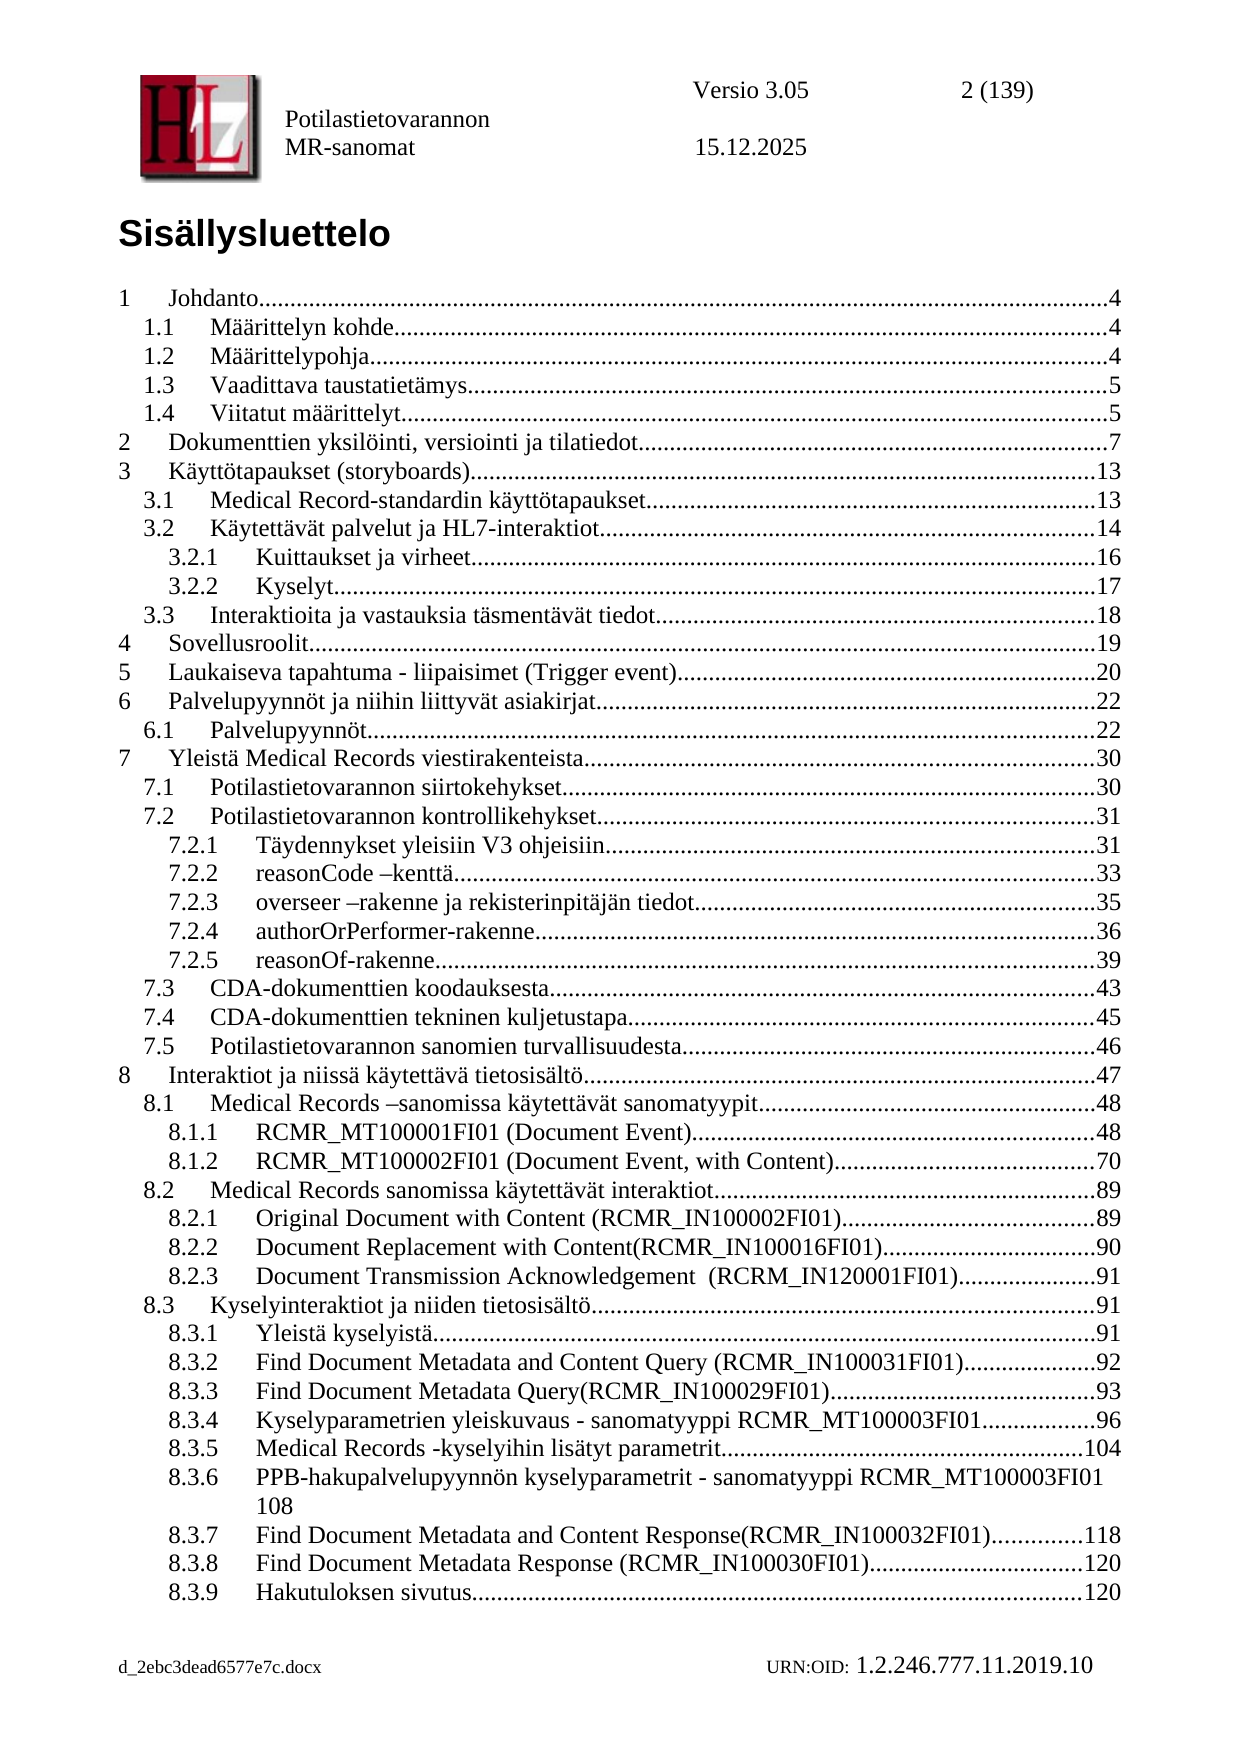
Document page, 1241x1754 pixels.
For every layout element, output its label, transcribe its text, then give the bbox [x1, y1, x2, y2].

text 8.1 Medical Records –sanomissa käytettävät sanomatyypit 48 [143, 1088, 1122, 1117]
text 7.2.5 reasonOf-rakenne 39 [168, 945, 1122, 973]
text 8.3 Kyselyinteraktiot ja niiden tietosisältö 91 [143, 1290, 1122, 1318]
text 1.2 Määrittelypohja 4 [143, 341, 1122, 370]
text 1.1 Määrittelyn kohde 4 [143, 312, 1122, 341]
text 3.2.1 Kuittaukset ja virheet 16 [168, 542, 1122, 571]
text 8.3.3 Find Document Metadata Query(RCMR_IN100029FI01) 93 [168, 1376, 1122, 1405]
text 6.1 Palvelupyynnöt 22 [143, 715, 1122, 743]
text 7.2.2 reasonCode –kenttä 33 [168, 858, 1122, 887]
text 7.1 Potilastietovarannon siirtokehykset 30 [143, 772, 1122, 801]
text 8.2.2 Document Replacement with Content(RCMR_IN100016FI01) 90 [168, 1232, 1122, 1261]
text 7.2.3 overseer –rakenne ja rekisterinpitäjän tiedot 35 [168, 887, 1122, 916]
text 8.3.1 Yleistä kyselyistä 91 [168, 1318, 1122, 1347]
text 6 Palvelupyynnöt ja niihin liittyvät asiakirjat 22 [118, 686, 1122, 715]
text 7 Yleistä Medical Records viestirakenteista 30 [118, 743, 1122, 772]
text 7.5 Potilastietovarannon sanomien turvallisuudesta 46 [143, 1031, 1122, 1060]
text 1.3 Vaadittava taustatietämys 5 [143, 370, 1122, 398]
text 3 Käyttötapaukset (storyboards) 13 [118, 456, 1122, 485]
text 7.4 CDA-dokumenttien tekninen kuljetustapa 45 [143, 1002, 1122, 1031]
text Sisällysluettelo [118, 212, 1122, 255]
text 3.2.2 Kyselyt 17 [168, 571, 1122, 600]
text 8.3.2 Find Document Metadata and Content Query (RCMR_IN100031FI01) 92 [168, 1347, 1122, 1376]
text 8.3.6 PPB-hakupalvelupyynnön kyselyparametrit - sanomatyyppi RCMR_MT100003FI01 108 [168, 1462, 1122, 1520]
text 8.1.1 RCMR_MT100001FI01 (Document Event) 48 [168, 1117, 1122, 1146]
text 7.2.4 authorOrPerformer-rakenne 36 [168, 916, 1122, 945]
text 1 Johdanto 4 [118, 283, 1122, 312]
text 1.4 Viitatut määrittelyt 5 [143, 398, 1122, 427]
text 7.2.1 Täydennykset yleisiin V3 ohjeisiin 31 [168, 830, 1122, 858]
picture [140, 75, 263, 183]
text 3.2 Käytettävät palvelut ja HL7-interaktiot 14 [143, 513, 1122, 542]
text 8.3.9 Hakutuloksen sivutus 120 [168, 1577, 1122, 1606]
text 5 Laukaiseva tapahtuma - liipaisimet (Trigger event) 20 [118, 657, 1122, 686]
text 7.2 Potilastietovarannon kontrollikehykset 31 [143, 801, 1122, 830]
text 8.2.3 Document Transmission Acknowledgement (RCRM_IN120001FI01) 91 [168, 1261, 1122, 1290]
text 8.2 Medical Records sanomissa käytettävät interaktiot 89 [143, 1175, 1122, 1203]
text 8.3.8 Find Document Metadata Response (RCMR_IN100030FI01) 120 [168, 1548, 1122, 1577]
text 7.3 CDA-dokumenttien koodauksesta 43 [143, 973, 1122, 1002]
text 8.3.4 Kyselyparametrien yleiskuvaus - sanomatyyppi RCMR_MT100003FI01 96 [168, 1405, 1122, 1433]
text 8.3.5 Medical Records -kyselyihin lisätyt parametrit 104 [168, 1433, 1122, 1462]
text 3.3 Interaktioita ja vastauksia täsmentävät tiedot 18 [143, 600, 1122, 628]
text 3.1 Medical Record-standardin käyttötapaukset 13 [143, 485, 1122, 513]
text 8.1.2 RCMR_MT100002FI01 (Document Event, with Content) 70 [168, 1146, 1122, 1175]
text 2 Dokumenttien yksilöinti, versiointi ja tilatiedot 7 [118, 427, 1122, 456]
text 8.2.1 Original Document with Content (RCMR_IN100002FI01) 89 [168, 1203, 1122, 1232]
text 4 Sovellusroolit 19 [118, 628, 1122, 657]
text 8.3.7 Find Document Metadata and Content Response(RCMR_IN100032FI01) 118 [168, 1520, 1122, 1548]
text 8 Interaktiot ja niissä käytettävä tietosisältö 47 [118, 1060, 1122, 1088]
